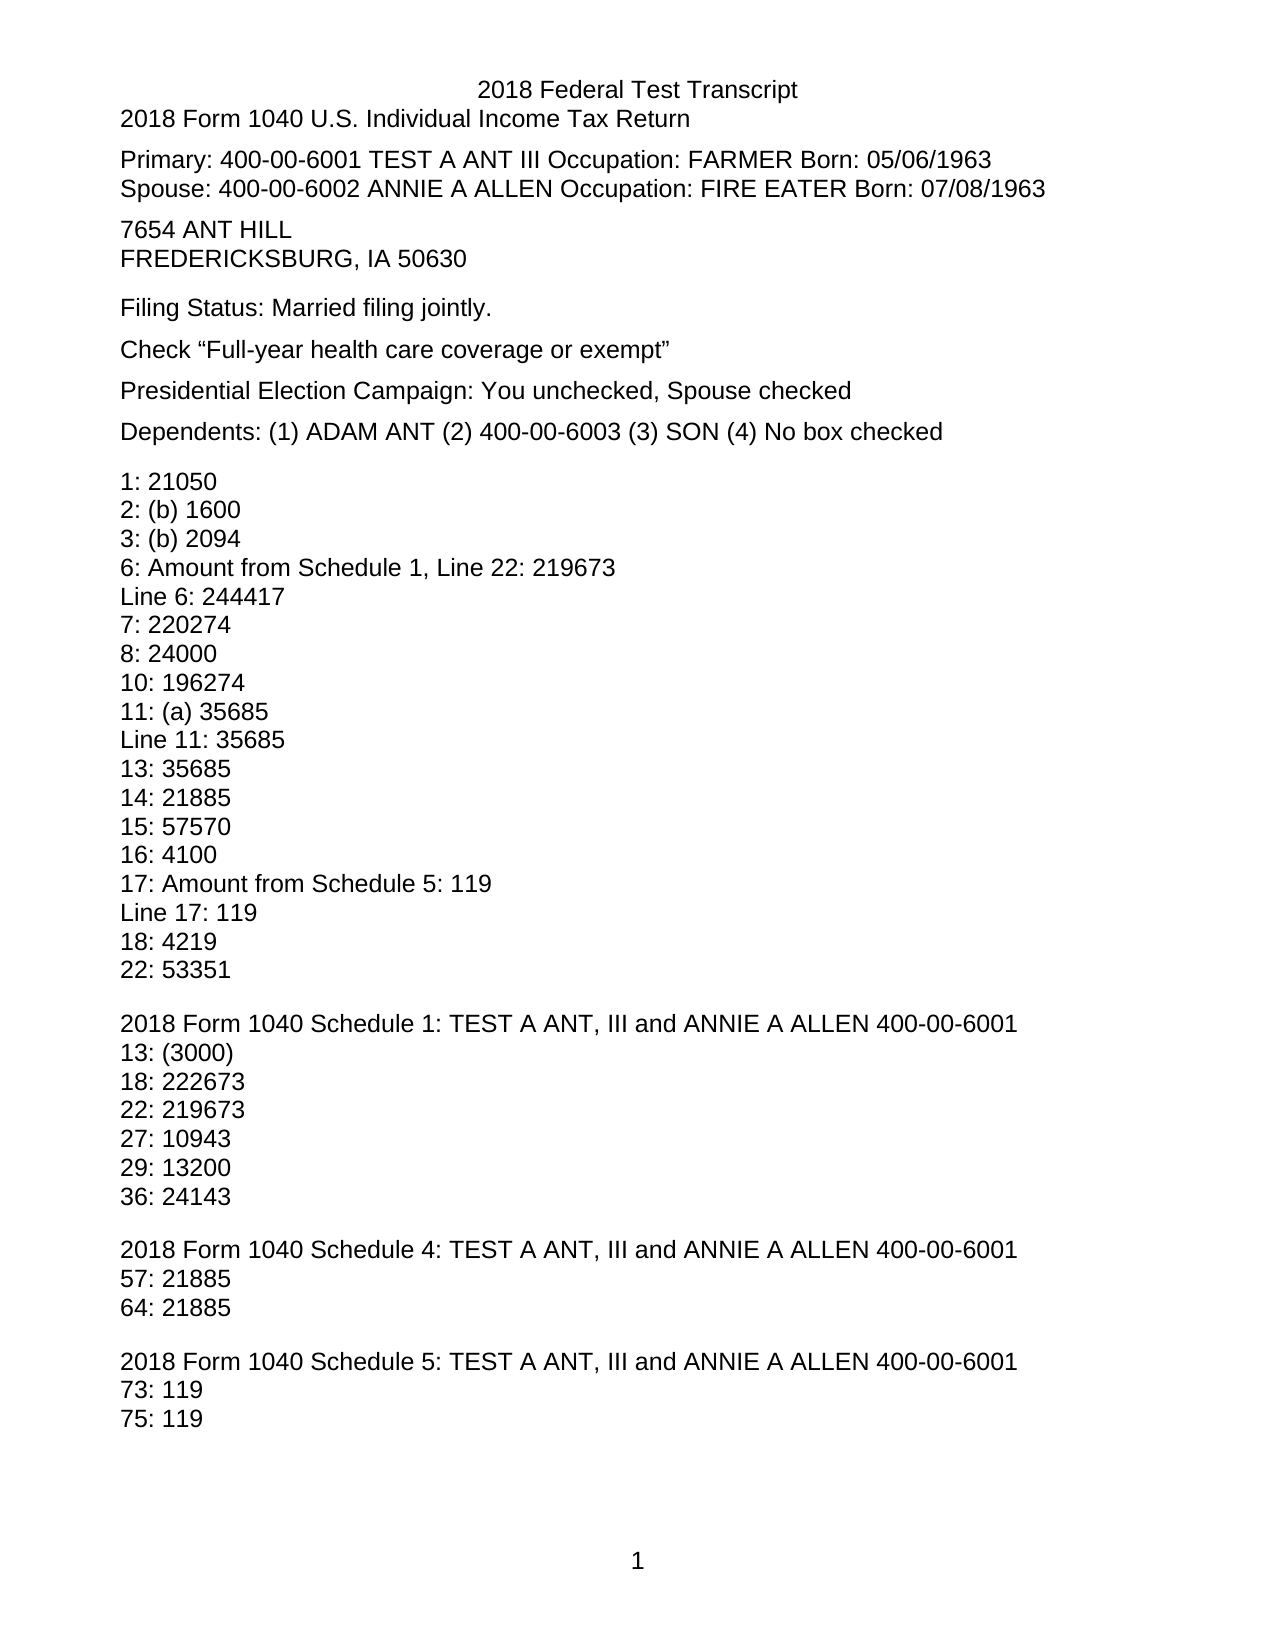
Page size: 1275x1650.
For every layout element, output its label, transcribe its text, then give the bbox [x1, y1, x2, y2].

text 2018 Form 1040 U.S. Individual Income Tax Return [120, 104, 1155, 132]
text 10: 196274 [120, 668, 1155, 697]
text 13: (3000) [120, 1038, 1155, 1067]
text Presidential Election Campaign: You unchecked, Spouse checked [120, 376, 1155, 404]
text 2: (b) 1600 [120, 495, 1155, 524]
text 14: 21885 [120, 783, 1155, 812]
text 22: 53351 [120, 955, 1155, 984]
text 2018 Form 1040 Schedule 1: TEST A ANT, III and ANNIE A ALLEN 400-00-6001 [120, 1009, 1155, 1038]
text Line 17: 119 [120, 898, 1155, 927]
text 29: 13200 [120, 1153, 1155, 1182]
text 36: 24143 [120, 1182, 1155, 1210]
text Spouse: 400-00-6002 ANNIE A ALLEN Occupation: FIRE EATER Born: 07/08/1963 [120, 174, 1155, 202]
text 2018 Form 1040 Schedule 5: TEST A ANT, III and ANNIE A ALLEN 400-00-6001 [120, 1347, 1155, 1375]
text 73: 119 [120, 1375, 1155, 1404]
text 11: (a) 35685 [120, 697, 1155, 725]
text 22: 219673 [120, 1095, 1155, 1124]
text 13: 35685 [120, 754, 1155, 783]
text 18: 222673 [120, 1067, 1155, 1095]
text 7654 ANT HILL [120, 215, 1155, 244]
text Primary: 400-00-6001 TEST A ANT III Occupation: FARMER Born: 05/06/1963 [120, 145, 1155, 174]
text Filing Status: Married filing jointly. [120, 293, 1155, 322]
text 6: Amount from Schedule 1, Line 22: 219673 [120, 553, 1155, 582]
text Line 11: 35685 [120, 725, 1155, 754]
text 15: 57570 [120, 812, 1155, 840]
text Dependents: (1) ADAM ANT (2) 400-00-6003 (3) SON (4) No box checked [120, 417, 1155, 446]
text 7: 220274 [120, 610, 1155, 639]
text 17: Amount from Schedule 5: 119 [120, 869, 1155, 898]
text 2018 Form 1040 Schedule 4: TEST A ANT, III and ANNIE A ALLEN 400-00-6001 [120, 1235, 1155, 1264]
text Line 6: 244417 [120, 582, 1155, 610]
text 27: 10943 [120, 1124, 1155, 1153]
text 8: 24000 [120, 639, 1155, 668]
text FREDERICKSBURG, IA 50630 [120, 244, 1155, 272]
text 57: 21885 [120, 1264, 1155, 1293]
text 3: (b) 2094 [120, 524, 1155, 553]
text 64: 21885 [120, 1293, 1155, 1322]
text 1: 21050 [120, 467, 1155, 495]
text 16: 4100 [120, 840, 1155, 869]
text 75: 119 [120, 1404, 1155, 1433]
text 18: 4219 [120, 927, 1155, 955]
text Check “Full-year health care coverage or exempt” [120, 334, 1155, 363]
